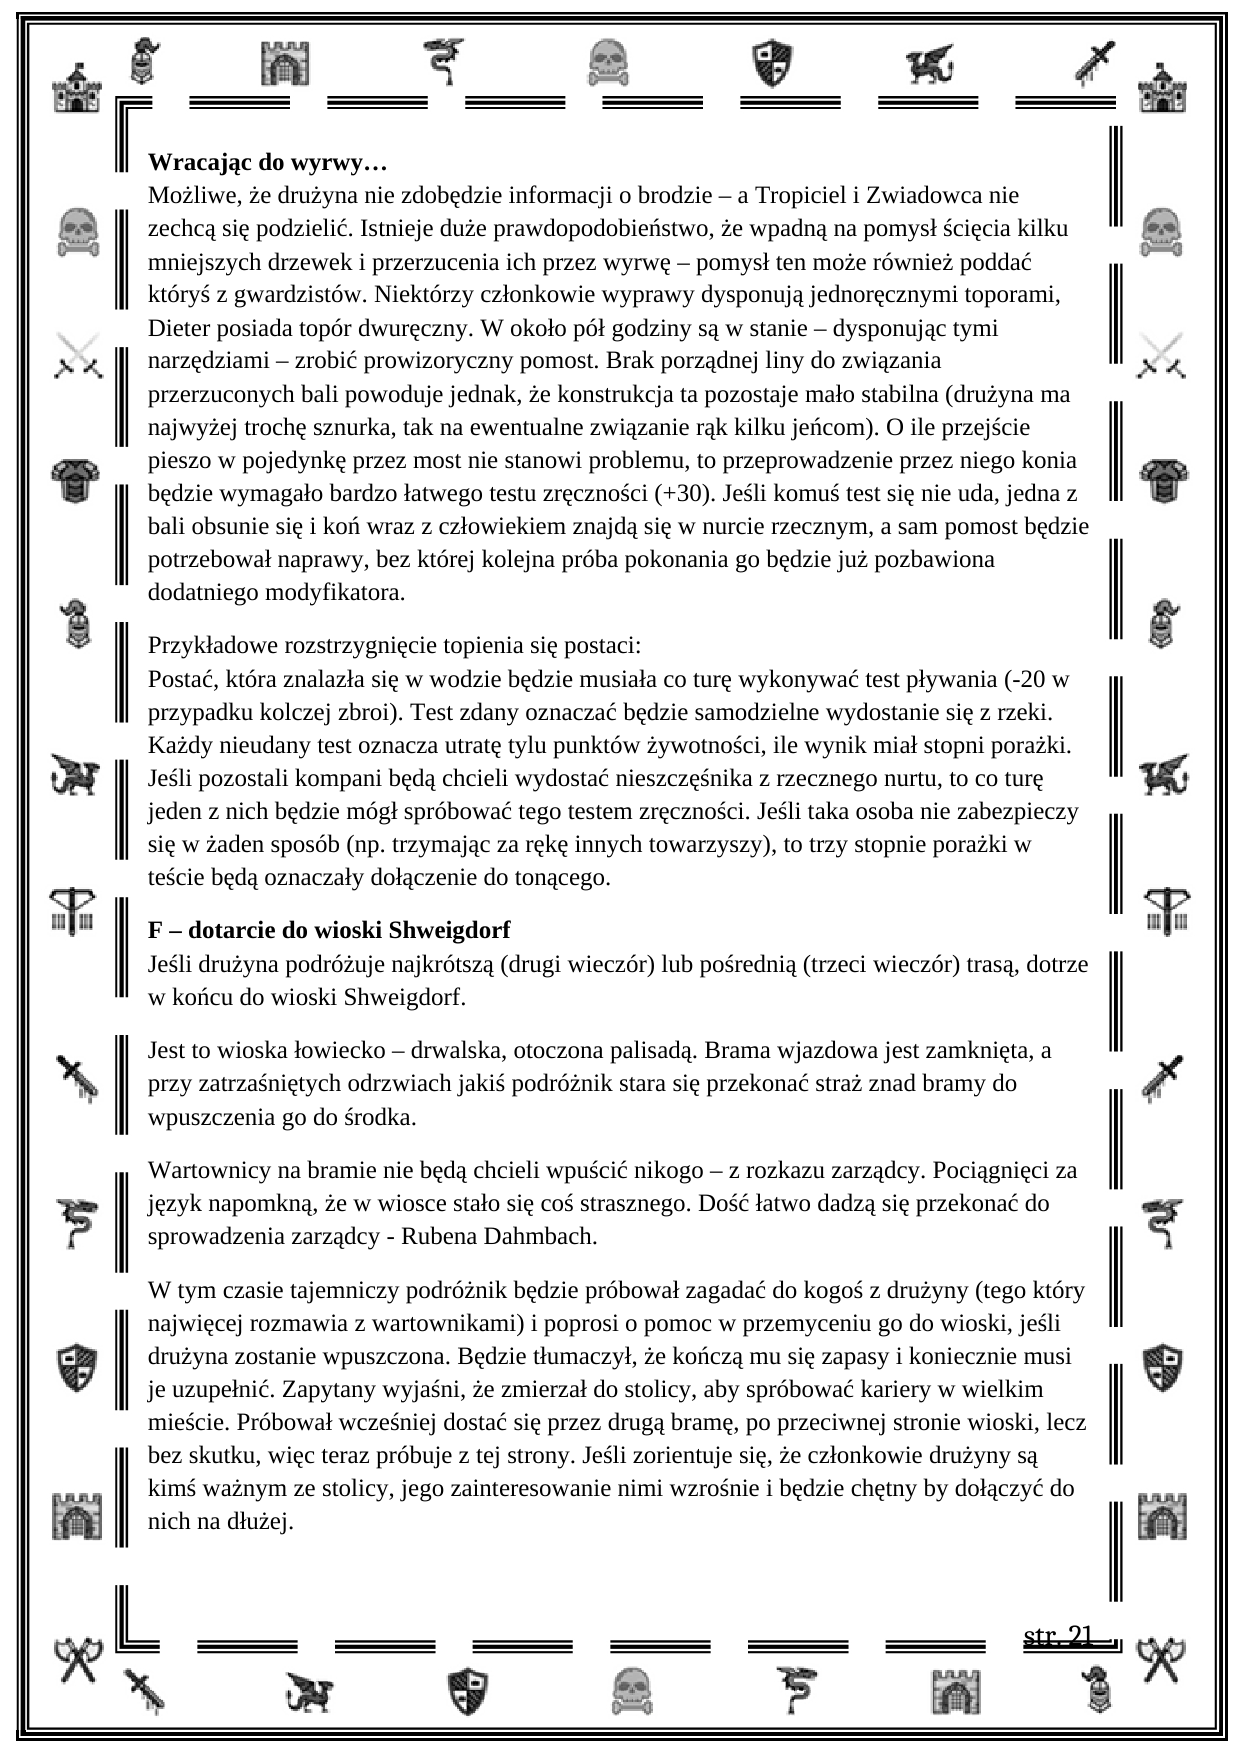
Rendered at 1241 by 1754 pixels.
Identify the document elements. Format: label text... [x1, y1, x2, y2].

text F – dotarcie do wioski Shweigdorf [148, 916, 1093, 944]
text Przykładowe rozstrzygnięcie topienia się postaci: [148, 631, 1093, 659]
text Jest to wioska łowiecko – drwalska, otoczona palisadą. Brama wjazdowa jest zamknięta, a przy zatrzaśniętych odrzwiach jakiś podróżnik stara się przekonać straż znad bramy do wpuszczenia go do środka. [148, 1036, 1093, 1130]
text Jeśli drużyna podróżuje najkrótszą (drugi wieczór) lub pośrednią (trzeci wieczór) trasą, dotrze w końcu do wioski Shweigdorf. [148, 949, 1093, 1010]
text Postać, która znalazła się w wodzie będzie musiała co turę wykonywać test pływania (-20 w przypadku kolczej zbroi). Test zdany oznaczać będzie samodzielne wydostanie się z rzeki. Każdy nieudany test oznacza utratę tylu punktów żywotności, ile wynik miał stopni porażki. Jeśli pozostali kompani będą chcieli wydostać nieszczęśnika z rzecznego nurtu, to co turę jeden z nich będzie mógł spróbować tego testem zręczności. Jeśli taka osoba nie zabezpieczy się w żaden sposób (np. trzymając za rękę innych towarzyszy), to trzy stopnie porażki w teście będą oznaczały dołączenie do tonącego. [148, 664, 1093, 891]
text Wracając do wyrwy… [148, 147, 1093, 176]
text Możliwe, że drużyna nie zdobędzie informacji o brodzie – a Tropiciel i Zwiadowca nie zechcą się podzielić. Istnieje duże prawdopodobieństwo, że wpadną na pomysł ścięcia kilku mniejszych drzewek i przerzucenia ich przez wyrwę – pomysł ten może również poddać któryś z gwardzistów. Niektórzy członkowie wyprawy dysponują jednoręcznymi toporami, Dieter posiada topór dwuręczny. W około pół godziny są w stanie – dysponując tymi narzędziami – zrobić prowizoryczny pomost. Brak porządnej liny do związania przerzuconych bali powoduje jednak, że konstrukcja ta pozostaje mało stabilna (drużyna ma najwyżej trochę sznurka, tak na ewentualne związanie rąk kilku jeńcom). O ile przejście pieszo w pojedynkę przez most nie stanowi problemu, to przeprowadzenie przez niego konia będzie wymagało bardzo łatwego testu zręczności (+30). Jeśli komuś test się nie uda, jedna z bali obsunie się i koń wraz z człowiekiem znajdą się w nurcie rzecznym, a sam pomost będzie potrzebował naprawy, bez której kolejna próba pokonania go będzie już pozbawiona dodatniego modyfikatora. [148, 181, 1093, 606]
text W tym czasie tajemniczy podróżnik będzie próbował zagadać do kogoś z drużyny (tego który najwięcej rozmawia z wartownikami) i poprosi o pomoc w przemyceniu go do wioski, jeśli drużyna zostanie wpuszczona. Będzie tłumaczył, że kończą mu się zapasy i koniecznie musi je uzupełnić. Zapytany wyjaśni, że zmierzał do stolicy, aby spróbować kariery w wielkim mieście. Próbował wcześniej dostać się przez drugą bramę, po przeciwnej stronie wioski, lecz bez skutku, więc teraz próbuje z tej strony. Jeśli zorientuje się, że członkowie drużyny są kimś ważnym ze stolicy, jego zainteresowanie nimi wzrośnie i będzie chętny by dołączyć do nich na dłużej. [148, 1275, 1093, 1535]
picture [0, 0, 1241, 1754]
text Wartownicy na bramie nie będą chcieli wpuścić nikogo – z rozkazu zarządcy. Pociągnięci za język napomkną, że w wiosce stało się coś strasznego. Dość łatwo dadzą się przekonać do sprowadzenia zarządcy - Rubena Dahmbach. [148, 1155, 1093, 1250]
